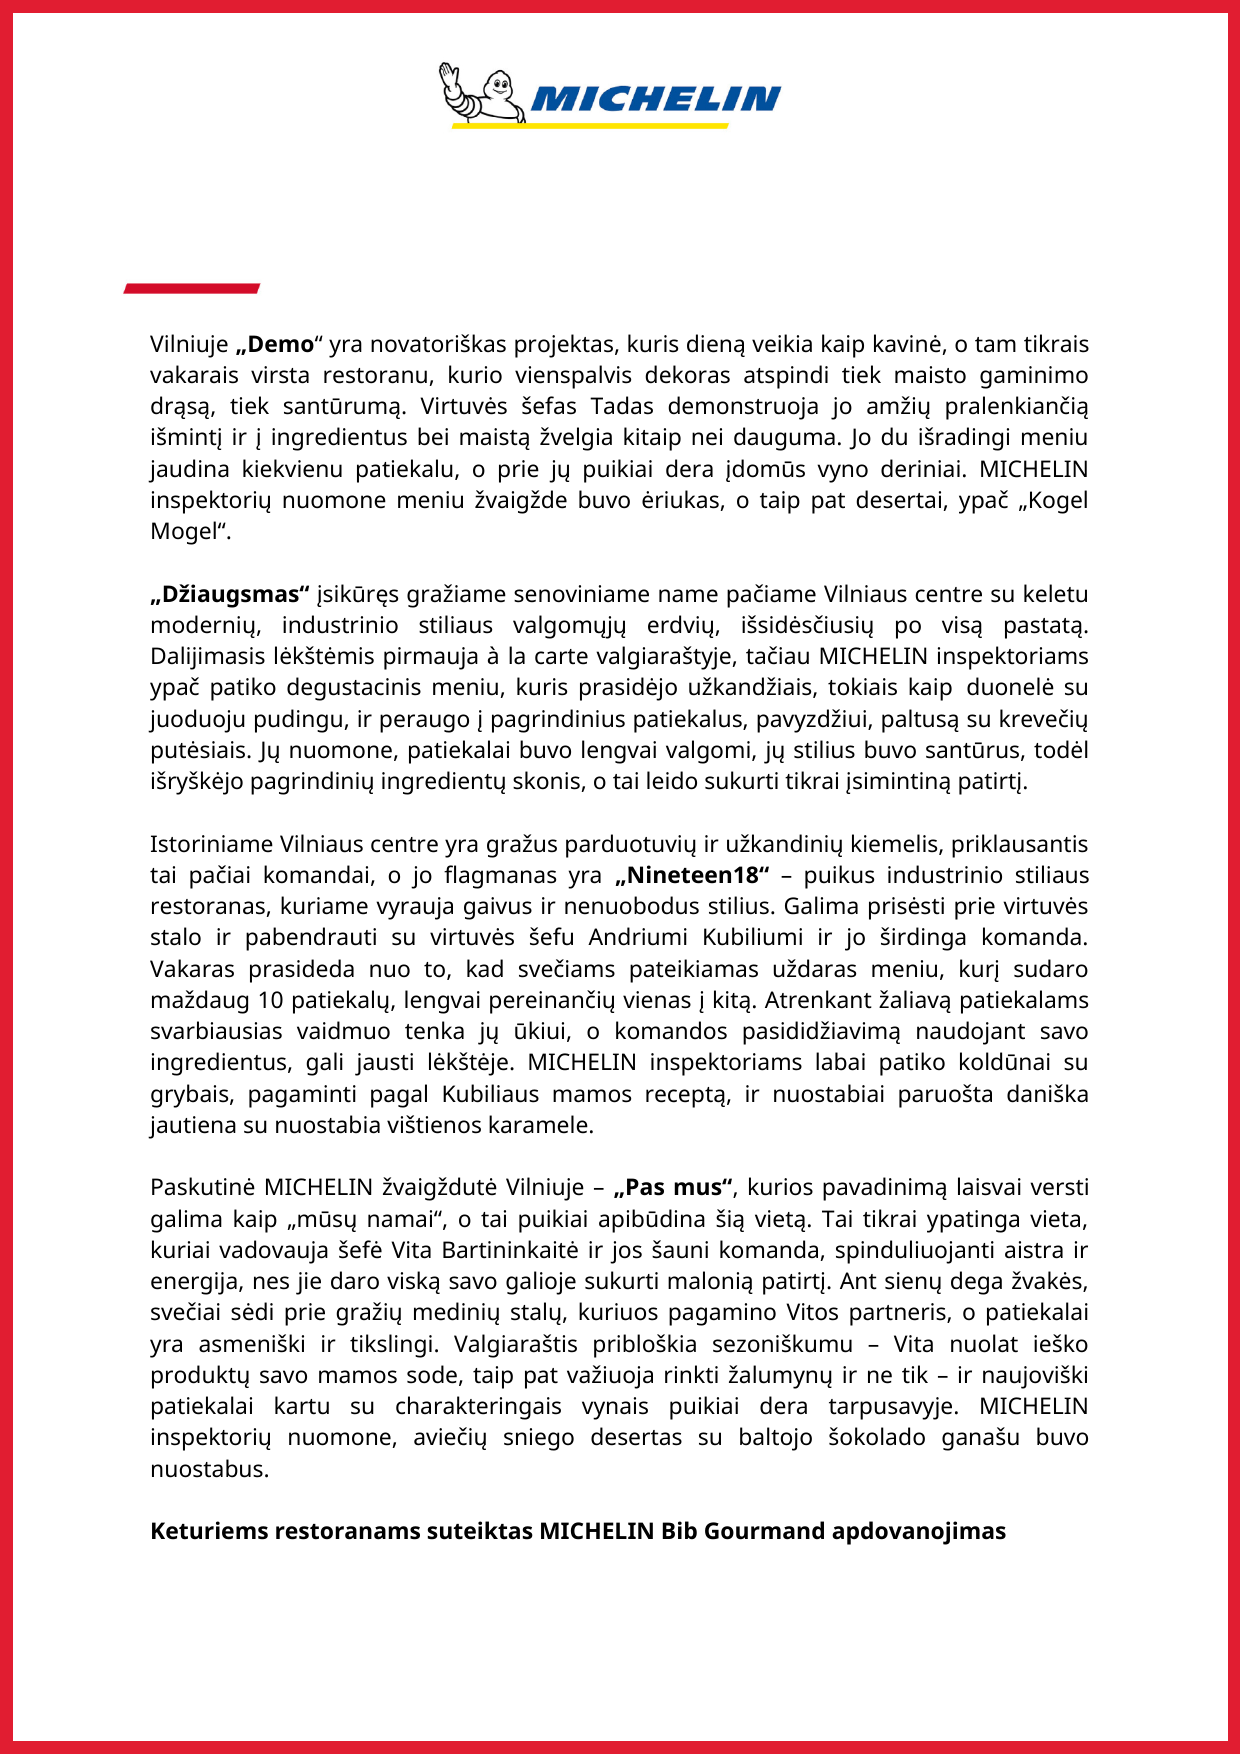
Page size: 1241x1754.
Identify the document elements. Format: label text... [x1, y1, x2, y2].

text Vilniuje „Demo“ yra novatoriškas projektas, kuris dieną veikia kaip kavinė, o tam tikrais vakarais virsta restoranu, kurio vienspalvis dekoras atspindi tiek maisto gaminimo drąsą, tiek santūrumą. Virtuvės šefas Tadas demonstruoja jo amžių pralenkiančią išmintį ir į ingredientus bei maistą žvelgia kitaip nei dauguma. Jo du išradingi meniu jaudina kiekvienu patiekalu, o prie jų puikiai dera įdomūs vyno deriniai. MICHELIN inspektorių nuomone meniu žvaigžde buvo ėriukas, o taip pat desertai, ypač „Kogel Mogel“. [150, 328, 1090, 546]
text „Džiaugsmas“ įsikūręs gražiame senoviniame name pačiame Vilniaus centre su keletu modernių, industrinio stiliaus valgomųjų erdvių, išsidėsčiusių po visą pastatą. Dalijimasis lėkštėmis pirmauja à la carte valgiaraštyje, tačiau MICHELIN inspektoriams ypač patiko degustacinis meniu, kuris prasidėjo užkandžiais, tokiais kaip duonelė su juoduoju pudingu, ir peraugo į pagrindinius patiekalus, pavyzdžiui, paltusą su krevečių putėsiais. Jų nuomone, patiekalai buvo lengvai valgomi, jų stilius buvo santūrus, todėl išryškėjo pagrindinių ingredientų skonis, o tai leido sukurti tikrai įsimintiną patirtį. [150, 577, 1090, 796]
picture [13, 21, 1222, 328]
text Paskutinė MICHELIN žvaigždutė Vilniuje – „Pas mus“, kurios pavadinimą laisvai versti galima kaip „mūsų namai“, o tai puikiai apibūdina šią vietą. Tai tikrai ypatinga vieta, kuriai vadovauja šefė Vita Bartininkaitė ir jos šauni komanda, spinduliuojanti aistra ir energija, nes jie daro viską savo galioje sukurti malonią patirtį. Ant sienų dega žvakės, svečiai sėdi prie gražių medinių stalų, kuriuos pagamino Vitos partneris, o patiekalai yra asmeniški ir tikslingi. Valgiaraštis pribloškia sezoniškumu – Vita nuolat ieško produktų savo mamos sode, taip pat važiuoja rinkti žalumynų ir ne tik – ir naujoviški patiekalai kartu su charakteringais vynais puikiai dera tarpusavyje. MICHELIN inspektorių nuomone, aviečių sniego desertas su baltojo šokolado ganašu buvo nuostabus. [150, 1171, 1090, 1484]
text Istoriniame Vilniaus centre yra gražus parduotuvių ir užkandinių kiemelis, priklausantis tai pačiai komandai, o jo flagmanas yra „Nineteen18“ – puikus industrinio stiliaus restoranas, kuriame vyrauja gaivus ir nenuobodus stilius. Galima prisėsti prie virtuvės stalo ir pabendrauti su virtuvės šefu Andriumi Kubiliumi ir jo širdinga komanda. Vakaras prasideda nuo to, kad svečiams pateikiamas uždaras meniu, kurį sudaro maždaug 10 patiekalų, lengvai pereinančių vienas į kitą. Atrenkant žaliavą patiekalams svarbiausias vaidmuo tenka jų ūkiui, o komandos pasididžiavimą naudojant savo ingredientus, gali jausti lėkštėje. MICHELIN inspektoriams labai patiko koldūnai su grybais, pagaminti pagal Kubiliaus mamos receptą, ir nuostabiai paruošta daniška jautiena su nuostabia vištienos karamele. [150, 827, 1090, 1140]
text Keturiems restoranams suteiktas MICHELIN Bib Gourmand apdovanojimas [150, 1515, 1090, 1546]
